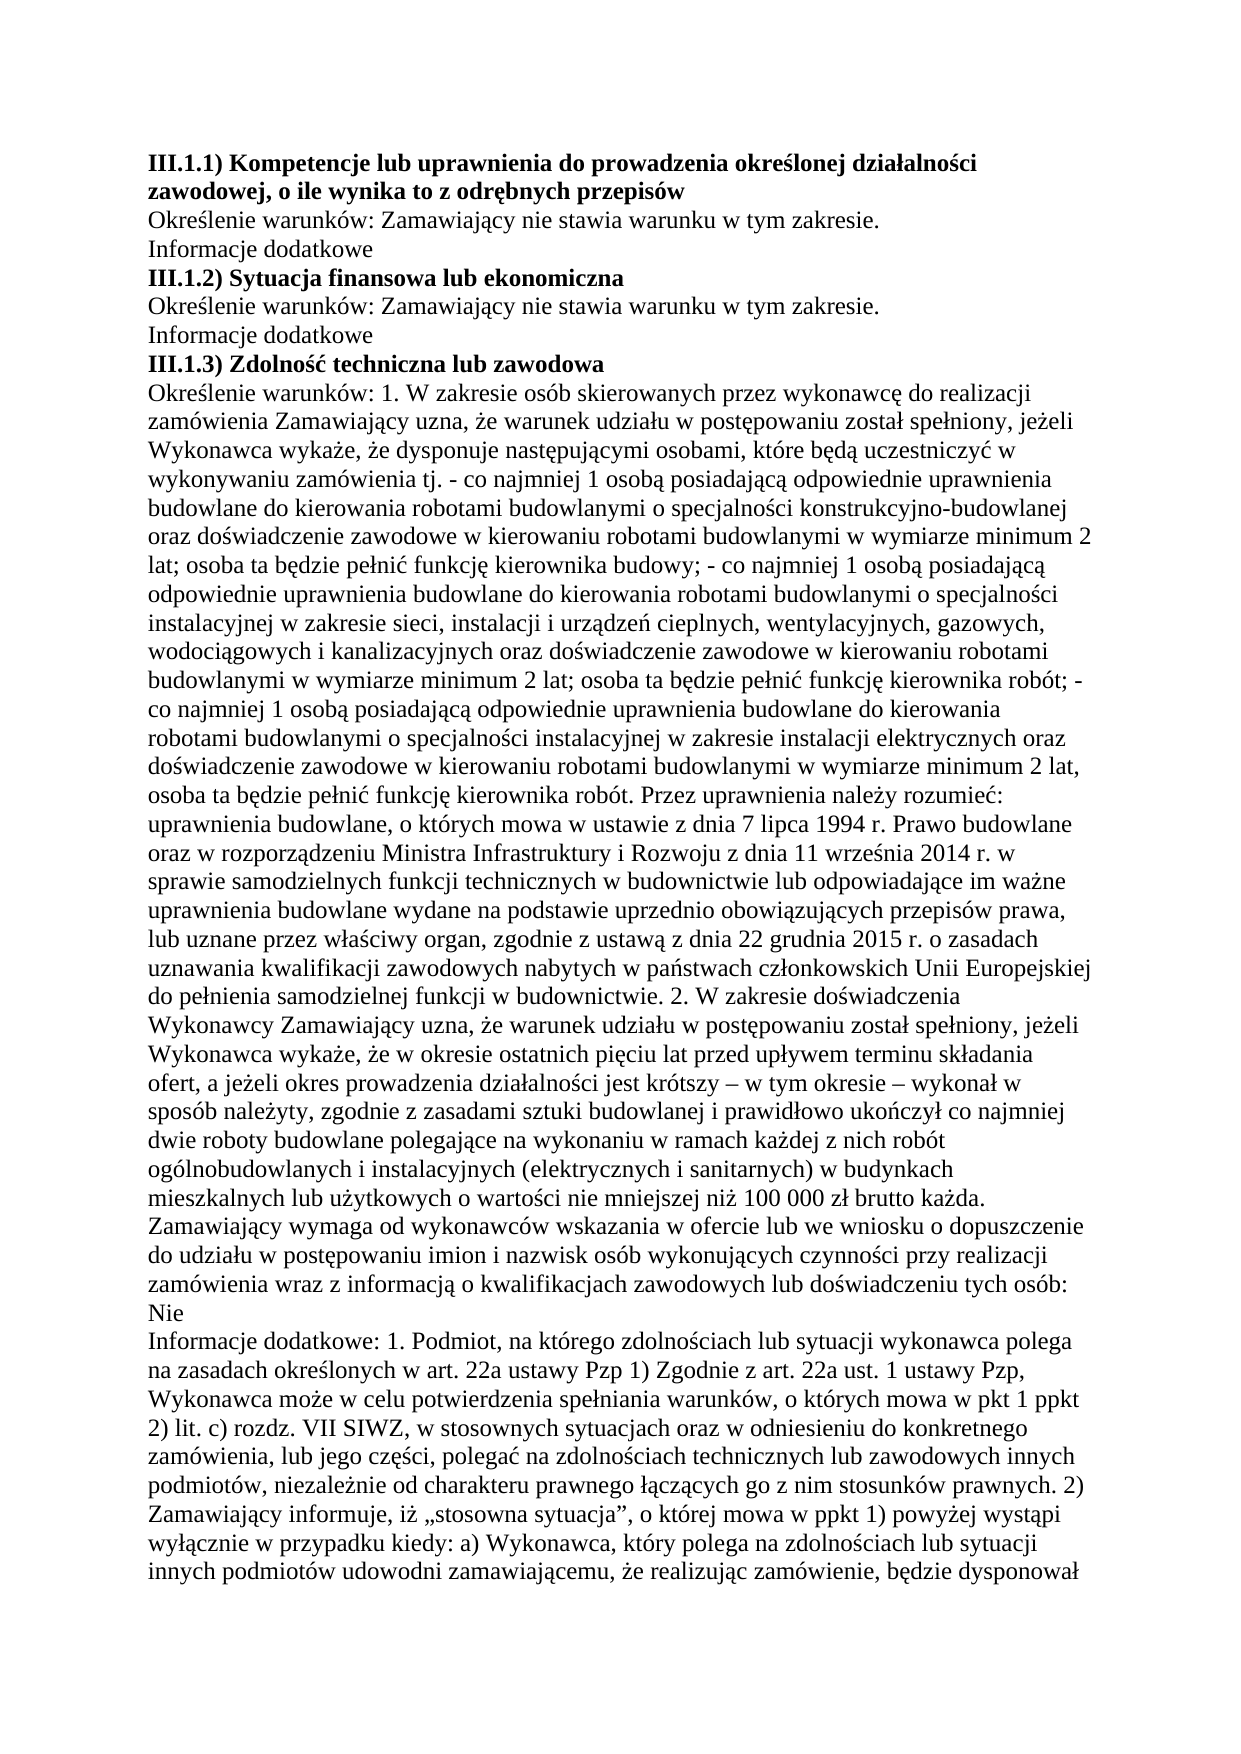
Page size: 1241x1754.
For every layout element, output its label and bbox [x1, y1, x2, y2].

text [148, 148, 1093, 1585]
